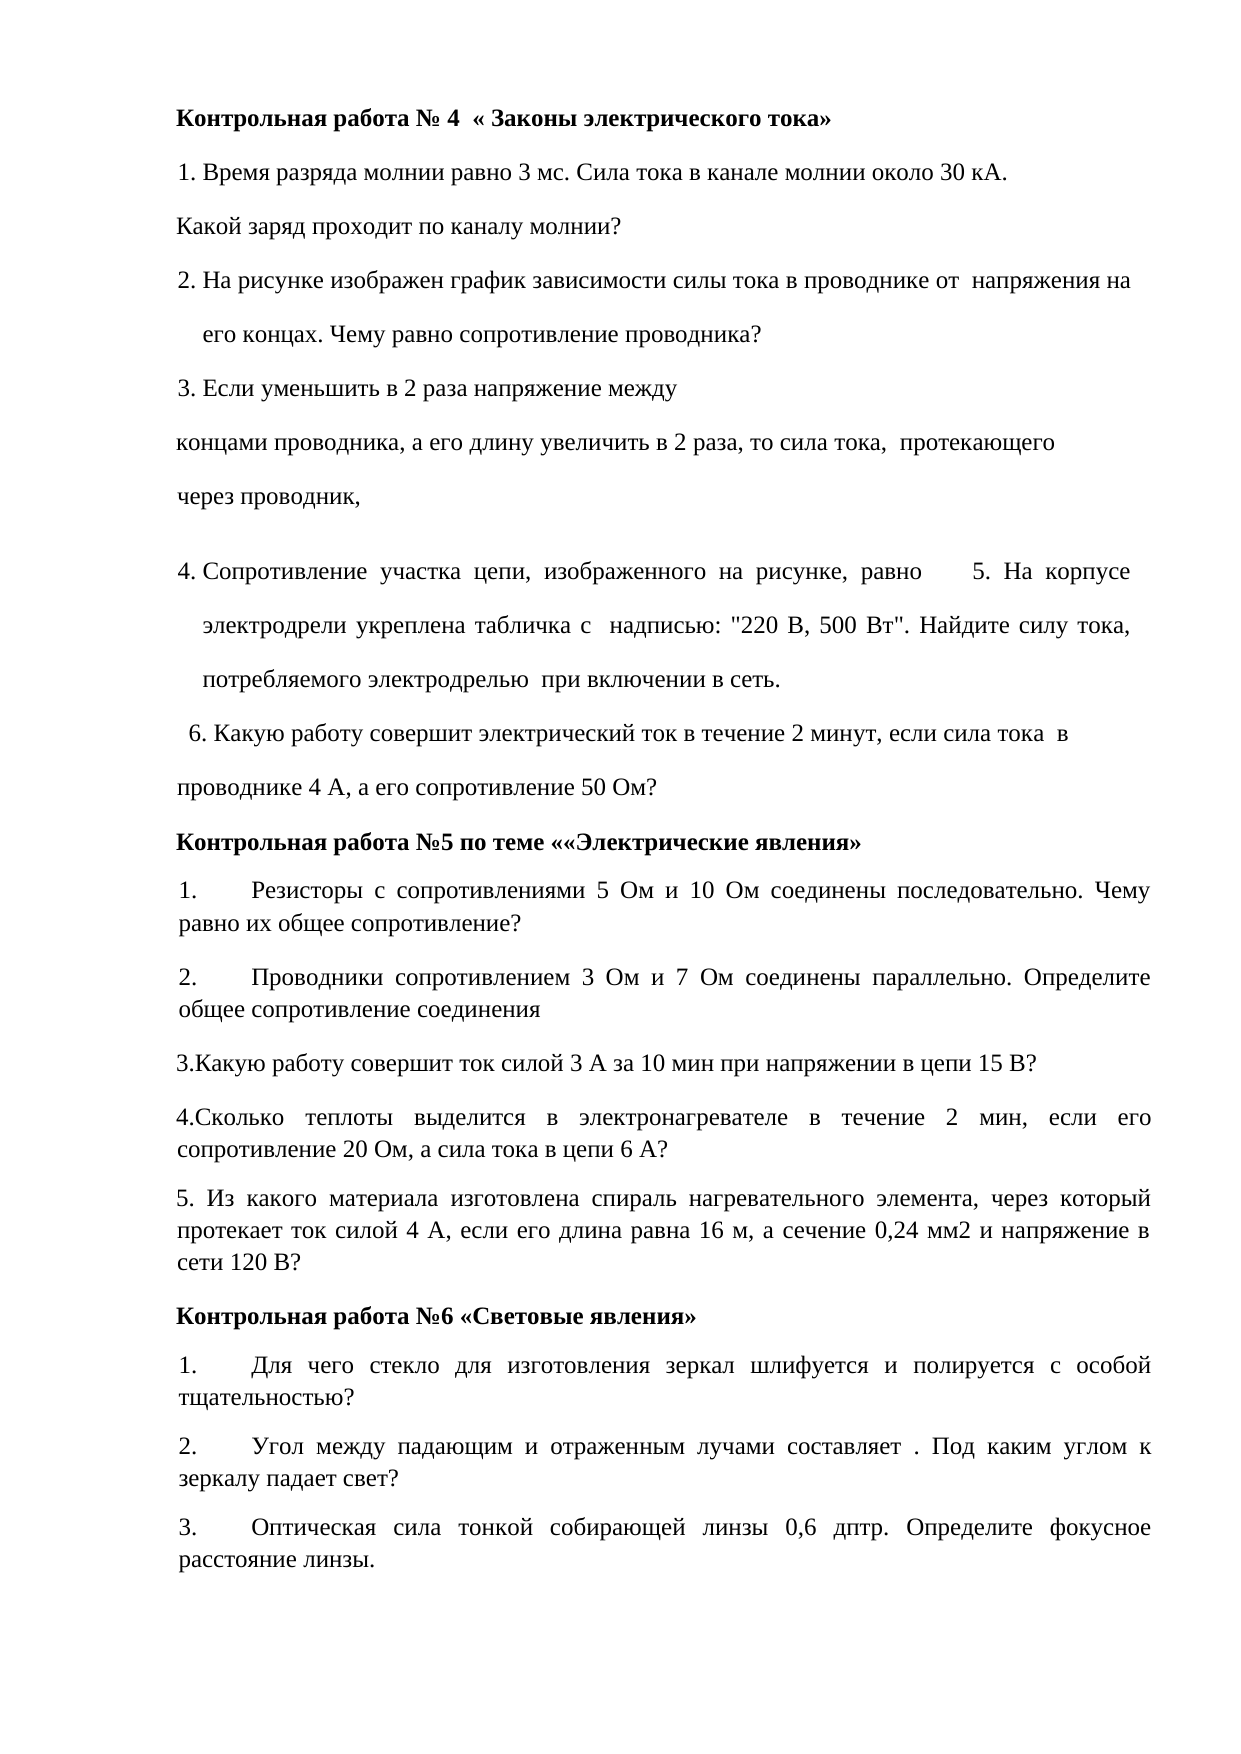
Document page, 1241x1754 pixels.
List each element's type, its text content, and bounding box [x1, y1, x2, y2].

list Резисторы с сопротивлениями 5 Ом и 10 Ом соединены последовательно. Чему равно их общее сопротивление? [178, 876, 1152, 937]
list Если уменьшить в 2 раза напряжение между [177, 373, 1132, 402]
list Для чего стекло для изготовления зеркал шлифуется и полируется с особой тщательностью? [178, 1350, 1152, 1411]
text Контрольная работа № 4 « Законы электрического тока» [176, 103, 1152, 132]
text Какой заряд проходит по каналу молнии? [176, 211, 1152, 240]
text Контрольная работа №5 по теме ««Электрические явления» [176, 827, 1152, 856]
list Время разряда молнии равно 3 мс. Сила тока в канале молнии около 30 кА. [177, 157, 1132, 186]
list Сопротивление участка цепи, изображенного на рисунке, равно 5. На корпусе электродрели укреплена табличка с надписью: "220 В, 500 Вт". Найдите силу тока, потребляемого электродрелью при включении в сеть. [177, 556, 1132, 693]
text 3.Какую работу совершит ток силой 3 А за 10 мин при напряжении в цепи 15 В? [176, 1048, 1152, 1077]
list На рисунке изображен график зависимости силы тока в проводнике от напряжения на его концах. Чему равно сопротивление проводника? [177, 265, 1132, 348]
text концами проводника, а его длину увеличить в 2 раза, то сила тока, протекающего через проводник, [176, 427, 1056, 509]
text 5. Из какого материала изготовлена спираль нагревательного элемента, через который протекает ток силой 4 А, если его длина равна 16 м, а сечение 0,24 мм2 и напряжение в сети 120 В? [176, 1183, 1152, 1276]
text 6. Какую работу совершит электрический ток в течение 2 минут, если сила тока в проводнике 4 А, а его сопротивление 50 Ом? [176, 718, 1069, 801]
list Угол между падающим и отраженным лучами составляет . Под каким углом к зеркалу падает свет? [178, 1431, 1152, 1492]
list Оптическая сила тонкой собирающей линзы 0,6 дптр. Определите фокусное расстояние линзы. [178, 1512, 1152, 1573]
text Контрольная работа №6 «Световые явления» [176, 1301, 1152, 1330]
list Проводники сопротивлением 3 Ом и 7 Ом соединены параллельно. Определите общее сопротивление соединения [178, 962, 1152, 1023]
text 4.Сколько теплоты выделится в электронагревателе в течение 2 мин, если его сопротивление 20 Ом, а сила тока в цепи 6 А? [176, 1102, 1152, 1163]
